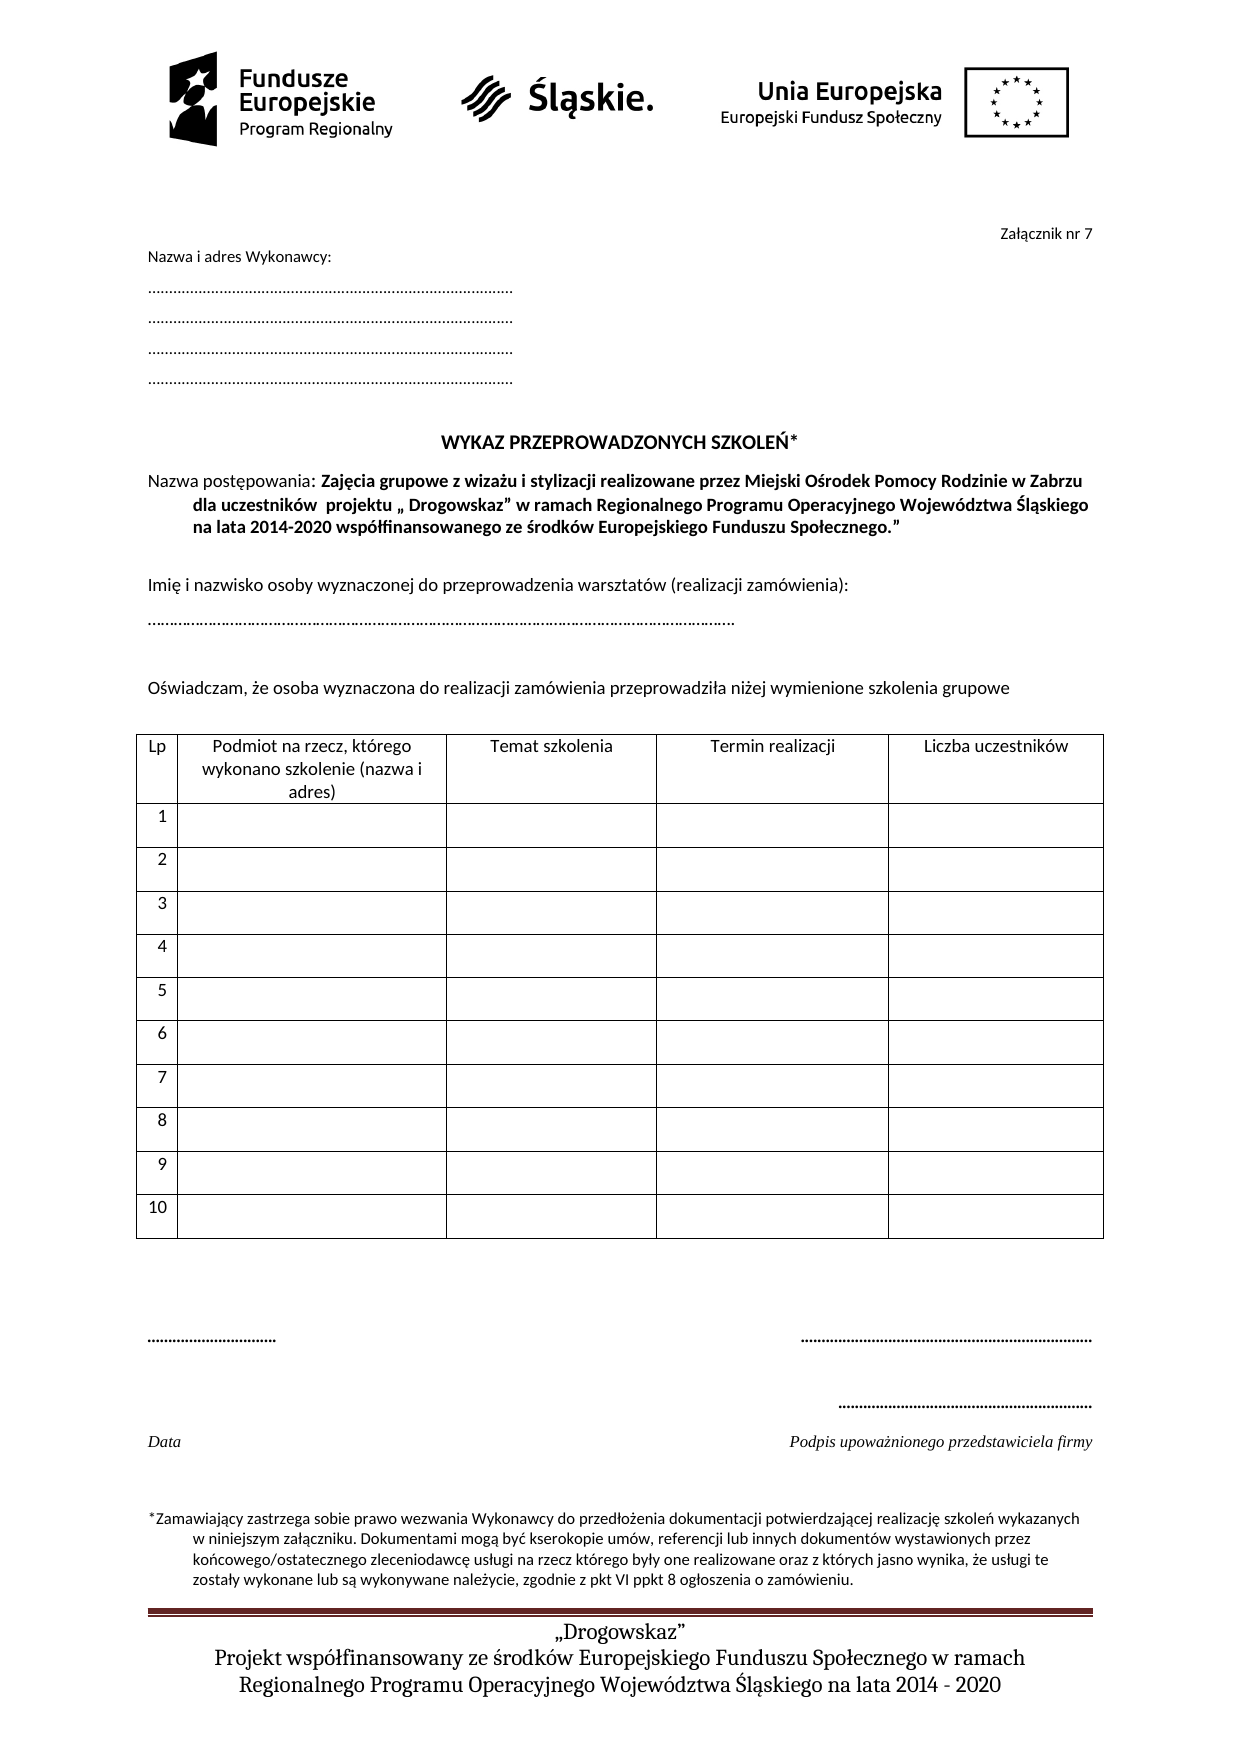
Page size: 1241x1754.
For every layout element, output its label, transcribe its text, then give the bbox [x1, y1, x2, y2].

table_cell [447, 804, 656, 847]
table_cell [178, 1021, 446, 1064]
list Załącznik nr 7 [148, 223, 1093, 244]
list ............................................................. [148, 1346, 1093, 1432]
list Nazwa i adres Wykonawcy: [148, 247, 1093, 267]
table_cell [889, 1108, 1103, 1151]
list ............................... ...................................................................... [148, 1327, 1093, 1346]
table_cell [178, 804, 446, 847]
table_cell 4 [137, 935, 177, 977]
table_cell [447, 1195, 656, 1238]
table_cell 1 [137, 804, 177, 847]
picture [147, 29, 1091, 168]
table_cell [657, 935, 888, 977]
table_cell [889, 1065, 1103, 1107]
table_cell 3 [137, 892, 177, 934]
table_cell [657, 1195, 888, 1238]
table_cell [889, 848, 1103, 891]
table_cell [447, 1108, 656, 1151]
table_cell [447, 978, 656, 1020]
table_cell [178, 1065, 446, 1107]
list ………………………………………………………………………………………………………………………. [148, 607, 1093, 630]
table_cell [889, 935, 1103, 977]
list Data Podpis upoważnionego przedstawiciela firmy [148, 1432, 1093, 1451]
table_cell [657, 978, 888, 1020]
table_cell [178, 1195, 446, 1238]
table_cell [657, 1065, 888, 1107]
table_cell [889, 804, 1103, 847]
table_cell 2 [137, 848, 177, 891]
table_cell [447, 1152, 656, 1194]
list *Zamawiający zastrzega sobie prawo wezwania Wykonawcy do przedłożenia dokumentacji potwierdzającej realizację szkoleń wykazanych w niniejszym załączniku. Dokumentami mogą być kserokopie umów, referencji lub innych dokumentów wystawionych przez końcowego/ostatecznego zleceniodawcę usługi na rzecz którego były one realizowane oraz z których jasno wynika, że usługi te zostały wykonane lub są wykonywane należycie, zgodnie z pkt VI ppkt 8 ogłoszenia o zamówieniu. [148, 1508, 1093, 1589]
table_header Liczba uczestników [889, 735, 1103, 803]
table_cell [889, 978, 1103, 1020]
list WYKAZ PRZEPROWADZONYCH SZKOLEŃ* [148, 429, 1093, 455]
table_cell [178, 978, 446, 1020]
table_header Lp [137, 735, 177, 803]
table_cell 7 [137, 1065, 177, 1107]
table_cell 8 [137, 1108, 177, 1151]
table_cell [657, 804, 888, 847]
table_header Temat szkolenia [447, 735, 656, 803]
table_cell [657, 1021, 888, 1064]
table_cell [178, 848, 446, 891]
table_cell [178, 892, 446, 934]
table_header Termin realizacji [657, 735, 888, 803]
table_cell [447, 935, 656, 977]
table_cell [889, 1021, 1103, 1064]
list Imię i nazwisko osoby wyznaczonej do przeprowadzenia warsztatów (realizacji zamówienia): [148, 573, 1093, 596]
table_cell [657, 1108, 888, 1151]
table_cell [889, 1152, 1103, 1194]
list ....................................................................................... [148, 338, 1093, 358]
table_cell 5 [137, 978, 177, 1020]
table_cell [657, 892, 888, 934]
table_cell [447, 892, 656, 934]
table_header Podmiot na rzecz, którego wykonano szkolenie (nazwa i adres) [178, 735, 446, 803]
table_cell [889, 1195, 1103, 1238]
table_cell [447, 1021, 656, 1064]
table_cell [178, 1108, 446, 1151]
table_cell [178, 1152, 446, 1194]
table_cell [447, 1065, 656, 1107]
list Nazwa postępowania: Zajęcia grupowe z wizażu i stylizacji realizowane przez Miejski Ośrodek Pomocy Rodzinie w Zabrzu dla uczestników projektu „ Drogowskaz” w ramach Regionalnego Programu Operacyjnego Województwa Śląskiego na lata 2014-2020 współfinansowanego ze środków Europejskiego Funduszu Społecznego.” [148, 467, 1093, 539]
list ....................................................................................... [148, 277, 1093, 297]
list Oświadczam, że osoba wyznaczona do realizacji zamówienia przeprowadziła niżej wymienione szkolenia grupowe [148, 676, 1093, 699]
list ....................................................................................... [148, 368, 1093, 389]
table_cell [657, 1152, 888, 1194]
table_cell [178, 935, 446, 977]
table_cell [447, 848, 656, 891]
table_cell 9 [137, 1152, 177, 1194]
table_cell [657, 848, 888, 891]
table_cell 10 [137, 1195, 177, 1238]
table_cell 6 [137, 1021, 177, 1064]
list ....................................................................................... [148, 308, 1093, 328]
table_cell [889, 892, 1103, 934]
